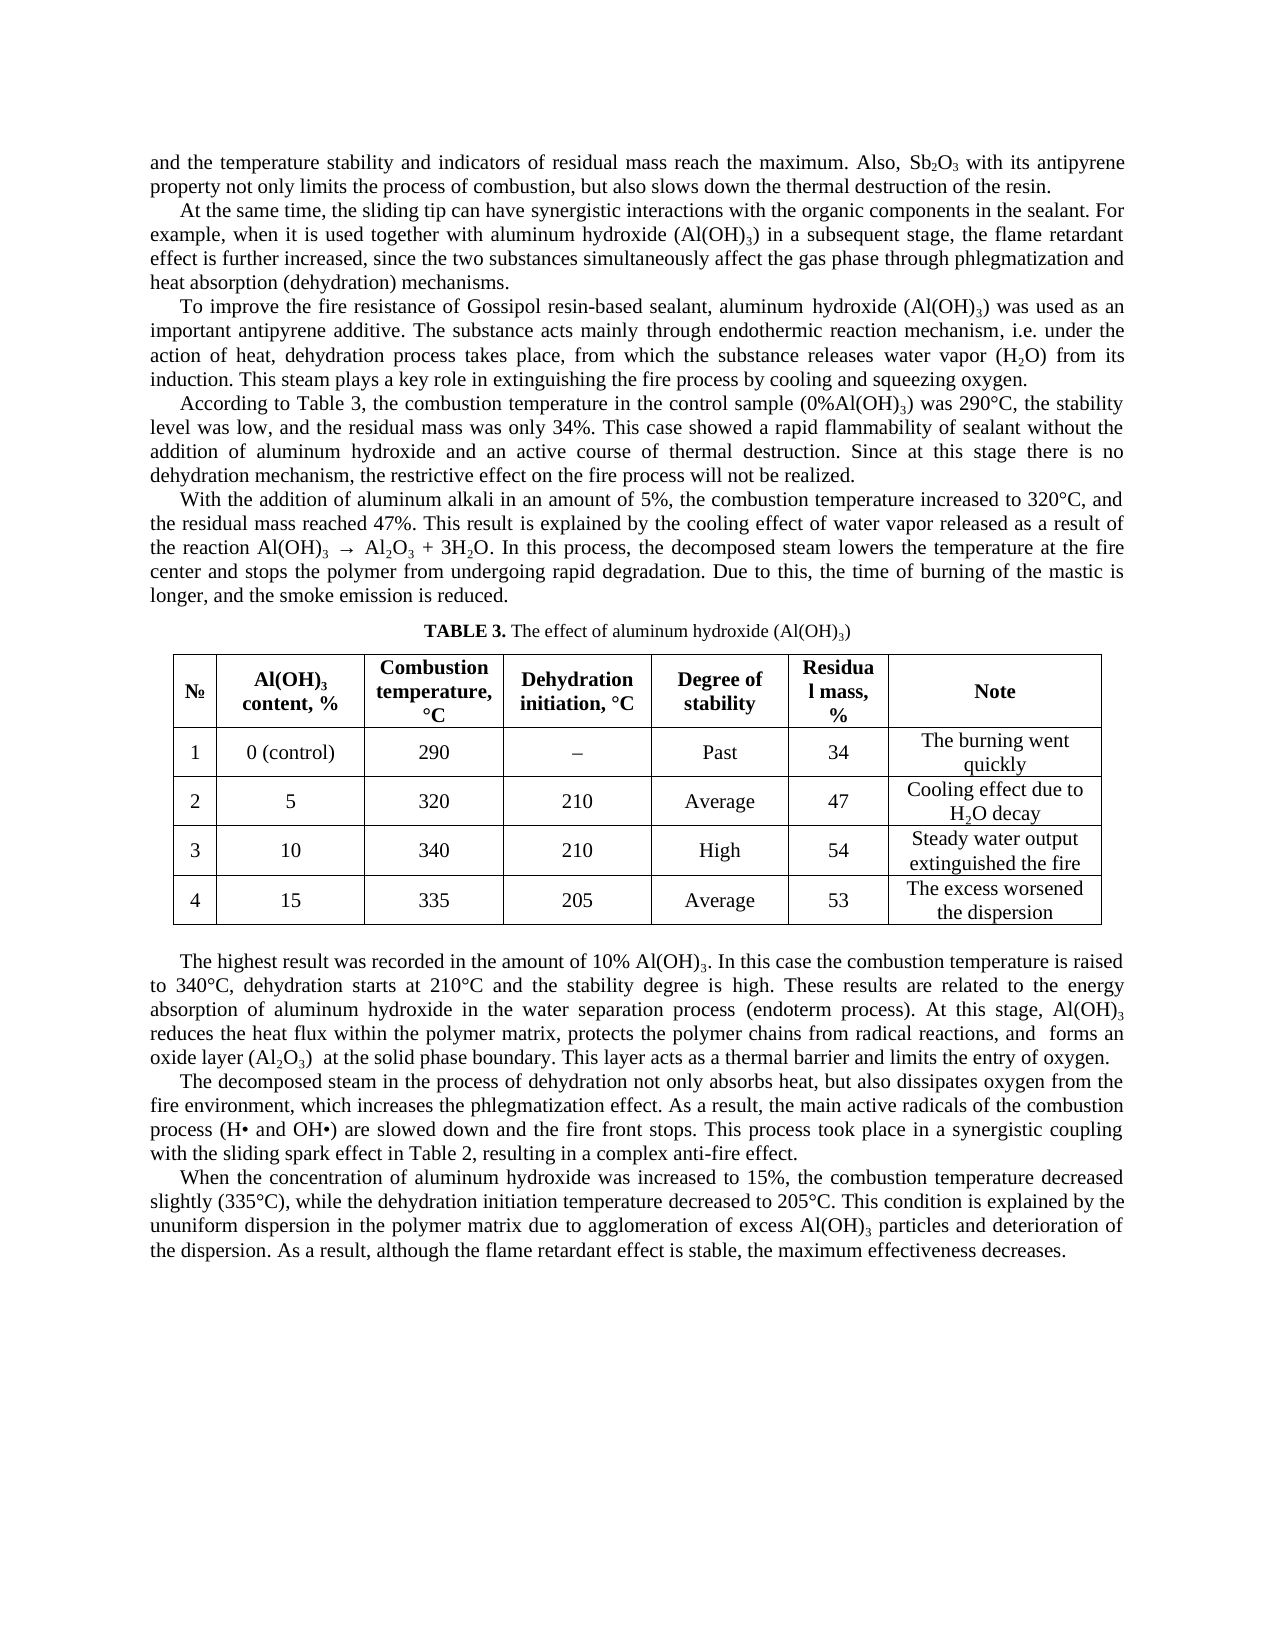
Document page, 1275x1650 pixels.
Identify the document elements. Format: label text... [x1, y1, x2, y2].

table_cell Average [652, 777, 788, 825]
table_cell 210 [504, 777, 651, 825]
table_cell 3 [174, 826, 216, 874]
table_cell 335 [365, 876, 503, 924]
table_cell 15 [217, 876, 364, 924]
text TABLE 3. The effect of aluminum hydroxide (Al(OH)₃) [150, 620, 1125, 641]
table_cell 54 [789, 826, 888, 874]
text With the addition of aluminum alkali in an amount of 5%, the combustion temperature increased to 320°C, and the residual mass reached 47%. This result is explained by the cooling effect of water vapor released as a result of the reaction Al(OH)₃ → Al₂O₃ + 3H₂O. In this process, the decomposed steam lowers the temperature at the fire center and stops the polymer from undergoing rapid degradation. Due to this, the time of burning of the mastic is longer, and the smoke emission is reduced. [150, 487, 1125, 607]
table_cell Cooling effect due to H₂O decay [889, 777, 1101, 825]
table_header № [174, 655, 216, 727]
table_cell 53 [789, 876, 888, 924]
table_cell High [652, 826, 788, 874]
text According to Table 3, the combustion temperature in the control sample (0%Al(OH)₃) was 290°C, the stability level was low, and the residual mass was only 34%. This case showed a rapid flammability of sealant without the addition of aluminum hydroxide and an active course of thermal destruction. Since at this stage there is no dehydration mechanism, the restrictive effect on the fire process will not be realized. [150, 391, 1125, 487]
table_cell 320 [365, 777, 503, 825]
table_header Degree of stability [652, 655, 788, 727]
table_cell 5 [217, 777, 364, 825]
table_cell Past [652, 728, 788, 776]
table_header Residual mass, % [789, 655, 888, 727]
table_cell 1 [174, 728, 216, 776]
table_cell 34 [789, 728, 888, 776]
table_cell 290 [365, 728, 503, 776]
text When the concentration of aluminum hydroxide was increased to 15%, the combustion temperature decreased slightly (335°C), while the dehydration initiation temperature decreased to 205°C. This condition is explained by the ununiform dispersion in the polymer matrix due to agglomeration of excess Al(OH)₃ particles and deterioration of the dispersion. As a result, although the flame retardant effect is stable, the maximum effectiveness decreases. [150, 1165, 1125, 1262]
table_cell 47 [789, 777, 888, 825]
text The highest result was recorded in the amount of 10% Al(OH)₃. In this case the combustion temperature is raised to 340°C, dehydration starts at 210°C and the stability degree is high. These results are related to the energy absorption of aluminum hydroxide in the water separation process (endoterm process). At this stage, Al(OH)₃ reduces the heat flux within the polymer matrix, protects the polymer chains from radical reactions, and forms an oxide layer (Al₂O₃) at the solid phase boundary. This layer acts as a thermal barrier and limits the entry of oxygen. [150, 949, 1125, 1069]
table_header Combustion temperature, °C [365, 655, 503, 727]
table_cell 4 [174, 876, 216, 924]
text To improve the fire resistance of Gossipol resin-based sealant, aluminum hydroxide (Al(OH)₃) was used as an important antipyrene additive. The substance acts mainly through endothermic reaction mechanism, i.e. under the action of heat, dehydration process takes place, from which the substance releases water vapor (H₂O) from its induction. This steam plays a key role in extinguishing the fire process by cooling and squeezing oxygen. [150, 294, 1125, 391]
table_header Dehydration initiation, °C [504, 655, 651, 727]
table_cell 210 [504, 826, 651, 874]
table_cell 0 (control) [217, 728, 364, 776]
table_cell Average [652, 876, 788, 924]
table_cell – [504, 728, 651, 776]
table_cell 10 [217, 826, 364, 874]
table_header Note [889, 655, 1101, 727]
table_cell 2 [174, 777, 216, 825]
table_cell 205 [504, 876, 651, 924]
table_cell 340 [365, 826, 503, 874]
table_cell Steady water output extinguished the fire [889, 826, 1101, 874]
text At the same time, the sliding tip can have synergistic interactions with the organic components in the sealant. For example, when it is used together with aluminum hydroxide (Al(OH)₃) in a subsequent stage, the flame retardant effect is further increased, since the two substances simultaneously affect the gas phase through phlegmatization and heat absorption (dehydration) mechanisms. [150, 198, 1125, 294]
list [150, 150, 1125, 198]
text The decomposed steam in the process of dehydration not only absorbs heat, but also dissipates oxygen from the fire environment, which increases the phlegmatization effect. As a result, the main active radicals of the combustion process (H• and OH•) are slowed down and the fire front stops. This process took place in a synergistic coupling with the sliding spark effect in Table 2, resulting in a complex anti-fire effect. [150, 1069, 1125, 1165]
table_cell The burning went quickly [889, 728, 1101, 776]
table_cell The excess worsened the dispersion [889, 876, 1101, 924]
table_header Al(OH)₃ content, % [217, 655, 364, 727]
